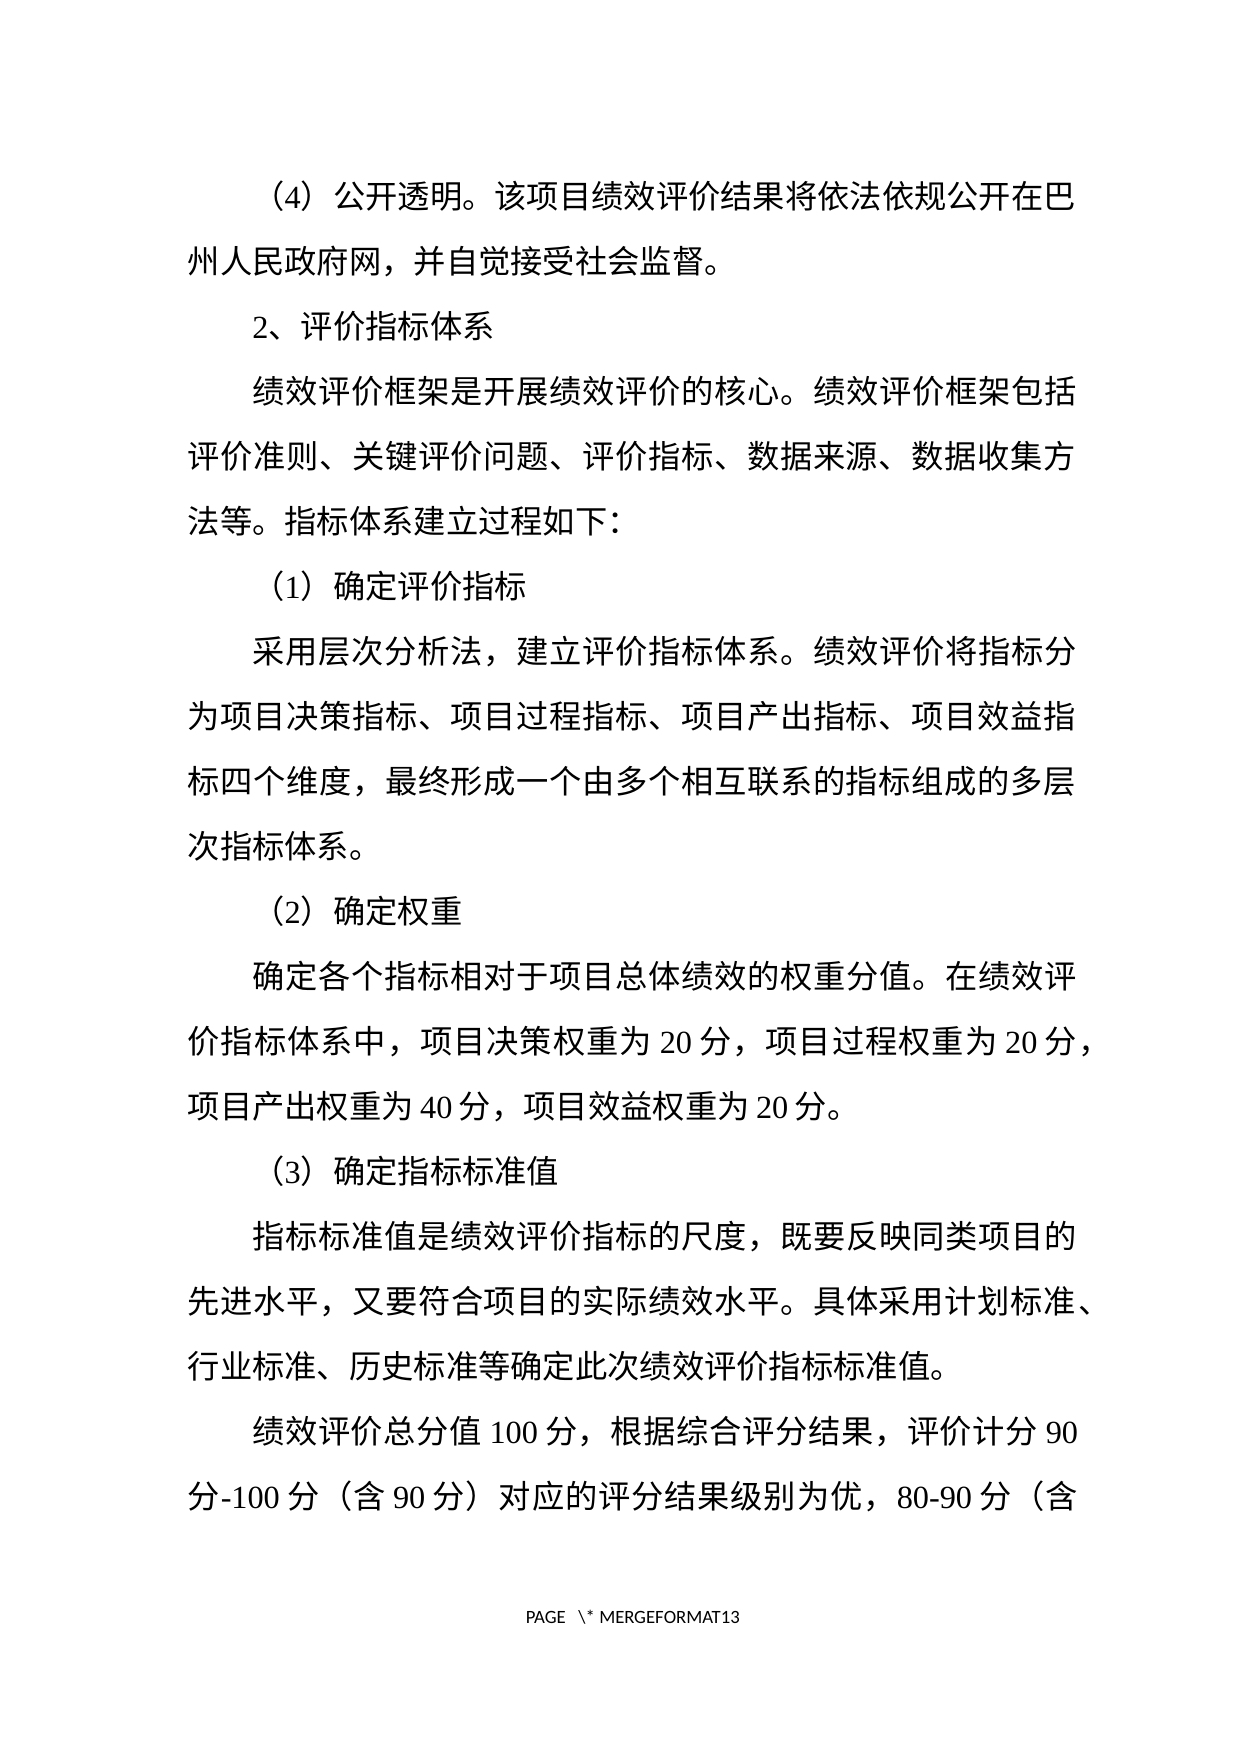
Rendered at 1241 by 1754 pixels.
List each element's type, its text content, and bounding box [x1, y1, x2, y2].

title （1）确定评价指标 [187, 552, 1078, 617]
title 2、评价指标体系 [187, 292, 1078, 357]
title 确定各个指标相对于项目总体绩效的权重分值。在绩效评价指标体系中，项目决策权重为20分，项目过程权重为20分，项目产出权重为40分，项目效益权重为20分。 [187, 942, 1078, 1137]
title 绩效评价框架是开展绩效评价的核心。绩效评价框架包括评价准则、关键评价问题、评价指标、数据来源、数据收集方法等。指标体系建立过程如下： [187, 357, 1078, 552]
title （4）公开透明。该项目绩效评价结果将依法依规公开在巴州人民政府网，并自觉接受社会监督。 [187, 162, 1078, 292]
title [187, 1397, 1078, 1527]
title （3）确定指标标准值 [187, 1137, 1078, 1202]
title （2）确定权重 [187, 877, 1078, 942]
title 采用层次分析法，建立评价指标体系。绩效评价将指标分为项目决策指标、项目过程指标、项目产出指标、项目效益指标四个维度，最终形成一个由多个相互联系的指标组成的多层次指标体系。 [187, 617, 1078, 877]
title 指标标准值是绩效评价指标的尺度，既要反映同类项目的先进水平，又要符合项目的实际绩效水平。具体采用计划标准、行业标准、历史标准等确定此次绩效评价指标标准值。 [187, 1202, 1078, 1397]
